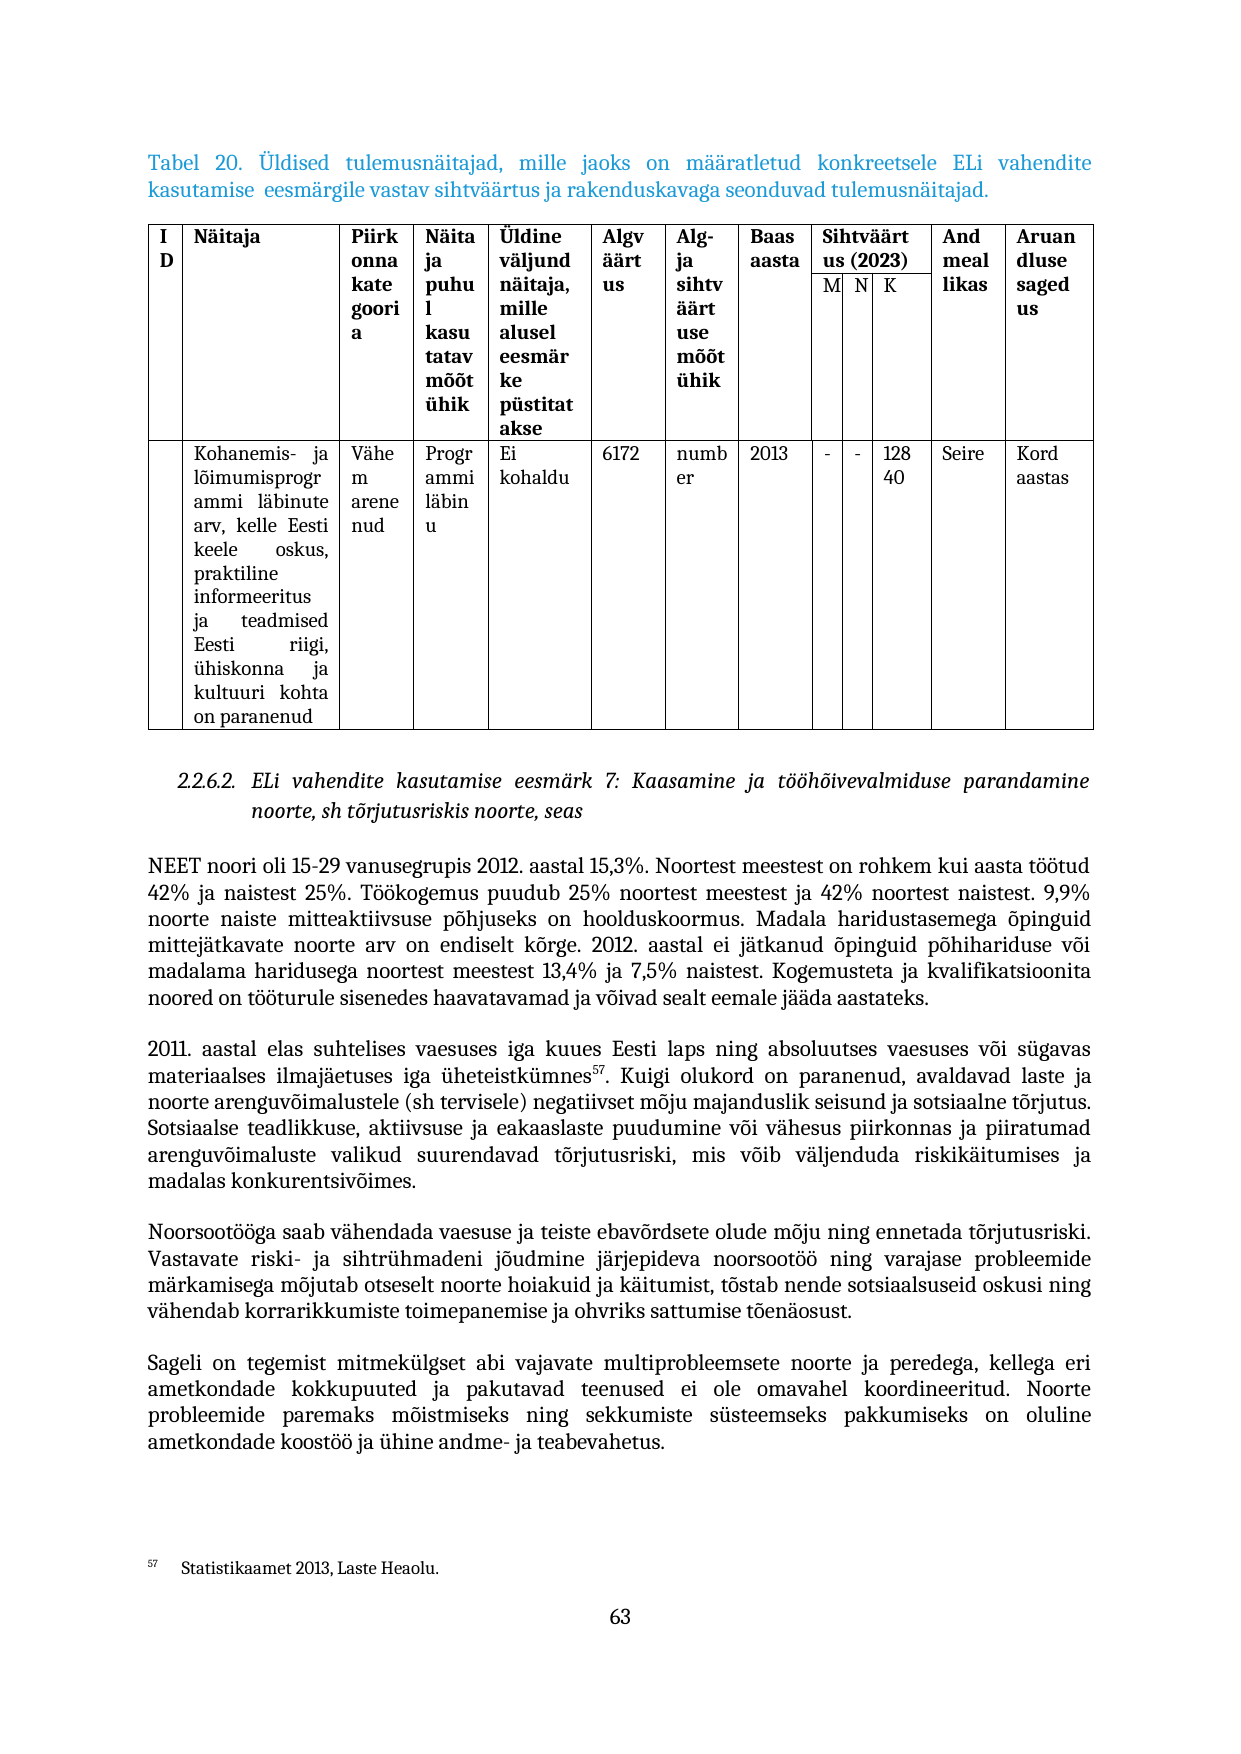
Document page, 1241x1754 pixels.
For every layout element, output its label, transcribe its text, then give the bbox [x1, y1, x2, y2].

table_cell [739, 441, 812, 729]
text 2011. aastal elas suhtelises vaesuses iga kuues Eesti laps ning absoluutses vaesuses või sügavas materiaalses ilmajäetuses iga üheteistkümnes. Kuigi olukord on paranenud, avaldavad laste ja noorte arenguvõimalustele (sh tervisele) negatiivset mõju majanduslik seisund ja sotsiaalne tõrjutus. Sotsiaalse teadlikkuse, aktiivsuse ja eakaaslaste puudumine või vähesus piirkonnas ja piiratumad arenguvõimaluste valikud suurendavad tõrjutusriski, mis võib väljenduda riskikäitumises ja madalas konkurentsivõimes. [148, 1036, 1092, 1194]
table_header Baasaasta [739, 225, 811, 440]
table_header ID [149, 225, 182, 440]
text Sageli on tegemist mitmekülgset abi vajavate multiprobleemsete noorte ja peredega, kellega eri ametkondade kokkupuuted ja pakutavad teenused ei ole omavahel koordineeritud. Noorte probleemide paremaks mõistmiseks ning sekkumiste süsteemseks pakkumiseks on oluline ametkondade koostöö ja ühine andme- ja teabevahetus. [148, 1349, 1092, 1455]
table_header Andmeallikas [932, 225, 1005, 440]
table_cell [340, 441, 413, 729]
text Tabel 20. Üldised tulemusnäitajad, mille jaoks on määratletud konkreetsele ELi vahendite kasutamise eesmärgile vastav sihtväärtus ja rakenduskavaga seonduvad tulemusnäitajad. [148, 150, 1092, 203]
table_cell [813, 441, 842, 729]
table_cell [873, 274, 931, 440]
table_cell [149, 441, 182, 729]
table_header Näitaja puhul kasutatav mõõtühik [414, 225, 488, 440]
list ELi vahendite kasutamise eesmärk 7: Kaasamine ja tööhõivevalmiduse parandamine noorte, sh tõrjutusriskis noorte, seas [177, 767, 1092, 824]
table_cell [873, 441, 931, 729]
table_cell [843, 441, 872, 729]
text NEET noori oli 15-29 vanusegrupis 2012. aastal 15,3%. Noortest meestest on rohkem kui aasta töötud 42% ja naistest 25%. Töökogemus puudub 25% noortest meestest ja 42% noortest naistest. 9,9% noorte naiste mitteaktiivsuse põhjuseks on hoolduskoormus. Madala haridustasemega õpinguid mittejätkavate noorte arv on endiselt kõrge. 2012. aastal ei jätkanud õpinguid põhihariduse või madalama haridusega noortest meestest 13,4% ja 7,5% naistest. Kogemusteta ja kvalifikatsioonita noored on tööturule sisenedes haavatavamad ja võivad sealt eemale jääda aastateks. [148, 853, 1092, 1011]
table_header Näitaja [183, 225, 339, 440]
table_header Sihtväärtus (2023) [812, 225, 931, 273]
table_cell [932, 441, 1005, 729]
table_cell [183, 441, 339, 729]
table_header Alg- ja sihtväärtuse mõõtühik [666, 225, 738, 440]
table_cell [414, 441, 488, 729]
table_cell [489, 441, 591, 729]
table_header Algväärtus [592, 225, 665, 440]
table_header Üldine väljundnäitaja, mille alusel eesmärke püstitatakse [489, 225, 591, 440]
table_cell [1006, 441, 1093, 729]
table_cell N [843, 274, 872, 440]
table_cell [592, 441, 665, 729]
text Noorsootööga saab vähendada vaesuse ja teiste ebavõrdsete olude mõju ning ennetada tõrjutusriski. Vastavate riski- ja sihtrühmadeni jõudmine järjepideva noorsootöö ning varajase probleemide märkamisega mõjutab otseselt noorte hoiakuid ja käitumist, tõstab nende sotsiaalsuseid oskusi ning vähendab korrarikkumiste toimepanemise ja ohvriks sattumise tõenäosust. [148, 1219, 1092, 1324]
table_header Aruandluse sagedus [1006, 225, 1093, 440]
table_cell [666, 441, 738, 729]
table_header Piirkonnakategooria [340, 225, 413, 440]
table_cell M [812, 274, 842, 440]
